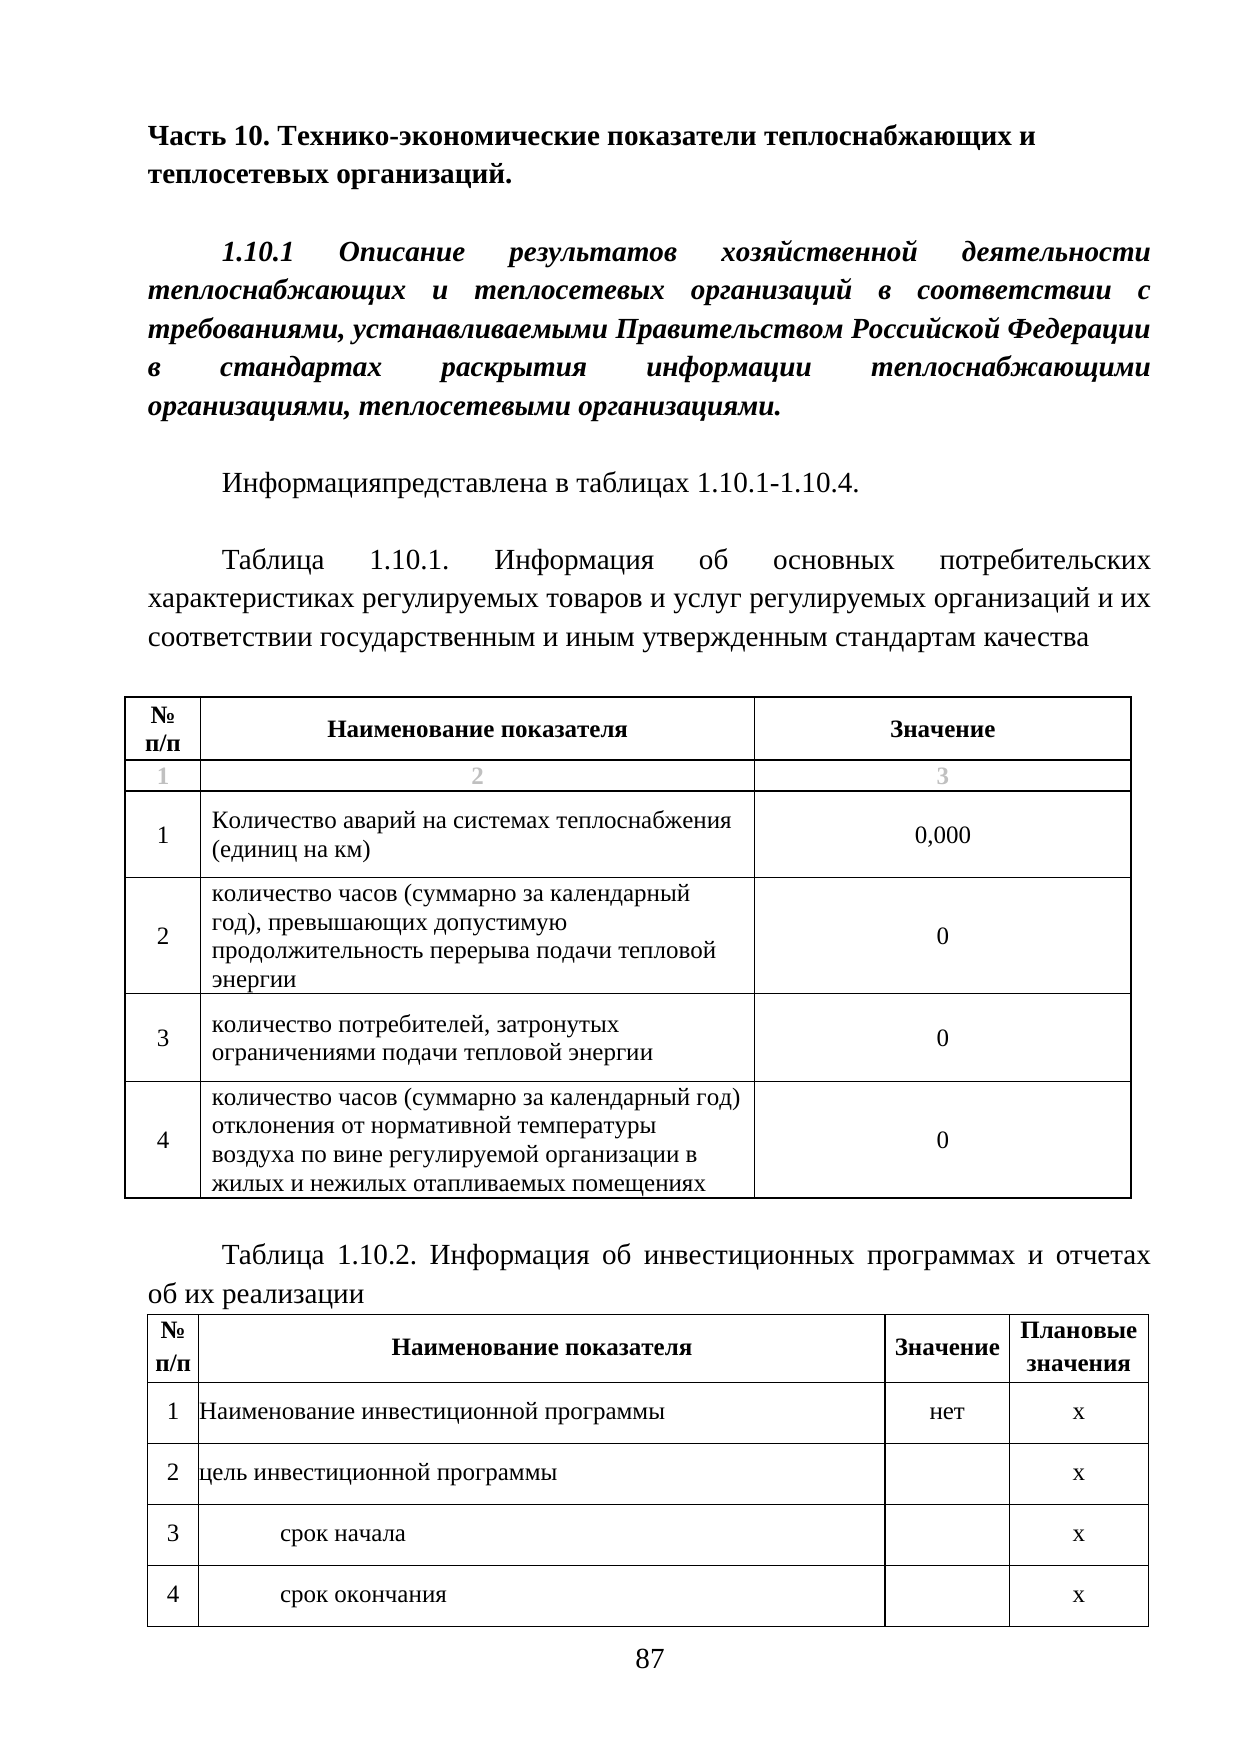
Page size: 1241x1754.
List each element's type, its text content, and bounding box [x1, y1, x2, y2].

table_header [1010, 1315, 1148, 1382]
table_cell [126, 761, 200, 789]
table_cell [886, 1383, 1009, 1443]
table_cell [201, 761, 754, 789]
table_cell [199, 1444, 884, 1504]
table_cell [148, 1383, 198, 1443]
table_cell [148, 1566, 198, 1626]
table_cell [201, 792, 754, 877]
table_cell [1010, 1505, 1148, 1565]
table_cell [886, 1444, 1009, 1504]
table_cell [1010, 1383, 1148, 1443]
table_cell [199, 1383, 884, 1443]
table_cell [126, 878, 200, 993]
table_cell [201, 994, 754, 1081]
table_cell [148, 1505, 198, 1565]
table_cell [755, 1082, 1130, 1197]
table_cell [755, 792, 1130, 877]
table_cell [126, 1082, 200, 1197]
text Таблица 1.10.1. Информация об основных потребительских характеристиках регулируемых товаров и услуг регулируемых организаций и их соответствии государственным и иным утвержденным стандартам качества [148, 542, 1152, 653]
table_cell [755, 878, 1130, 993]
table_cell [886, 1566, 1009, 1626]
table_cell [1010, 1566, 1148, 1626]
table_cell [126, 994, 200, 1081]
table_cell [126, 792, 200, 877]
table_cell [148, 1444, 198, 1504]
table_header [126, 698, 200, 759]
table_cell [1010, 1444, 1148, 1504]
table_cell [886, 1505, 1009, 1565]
subtitle 1.10.1 Описание результатов хозяйственной деятельности теплоснабжающих и теплосетевых организаций в соответствии с требованиями, устанавливаемыми Правительством Российской Федерации в стандартах раскрытия информации теплоснабжающими организациями, теплосетевыми организациями. [148, 234, 1152, 421]
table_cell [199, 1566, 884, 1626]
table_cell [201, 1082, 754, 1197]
text Часть 10. Технико-экономические показатели теплоснабжающих и теплосетевых организаций. [148, 118, 1152, 190]
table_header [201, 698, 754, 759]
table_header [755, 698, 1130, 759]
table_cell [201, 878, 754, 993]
text Таблица 1.10.2. Информация об инвестиционных программах и отчетах об их реализации [148, 1237, 1152, 1309]
text Информацияпредставлена в таблицах 1.10.1-1.10.4. [148, 465, 1152, 498]
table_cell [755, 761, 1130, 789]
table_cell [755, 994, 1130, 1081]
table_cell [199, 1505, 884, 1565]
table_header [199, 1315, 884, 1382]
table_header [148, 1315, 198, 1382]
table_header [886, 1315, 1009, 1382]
